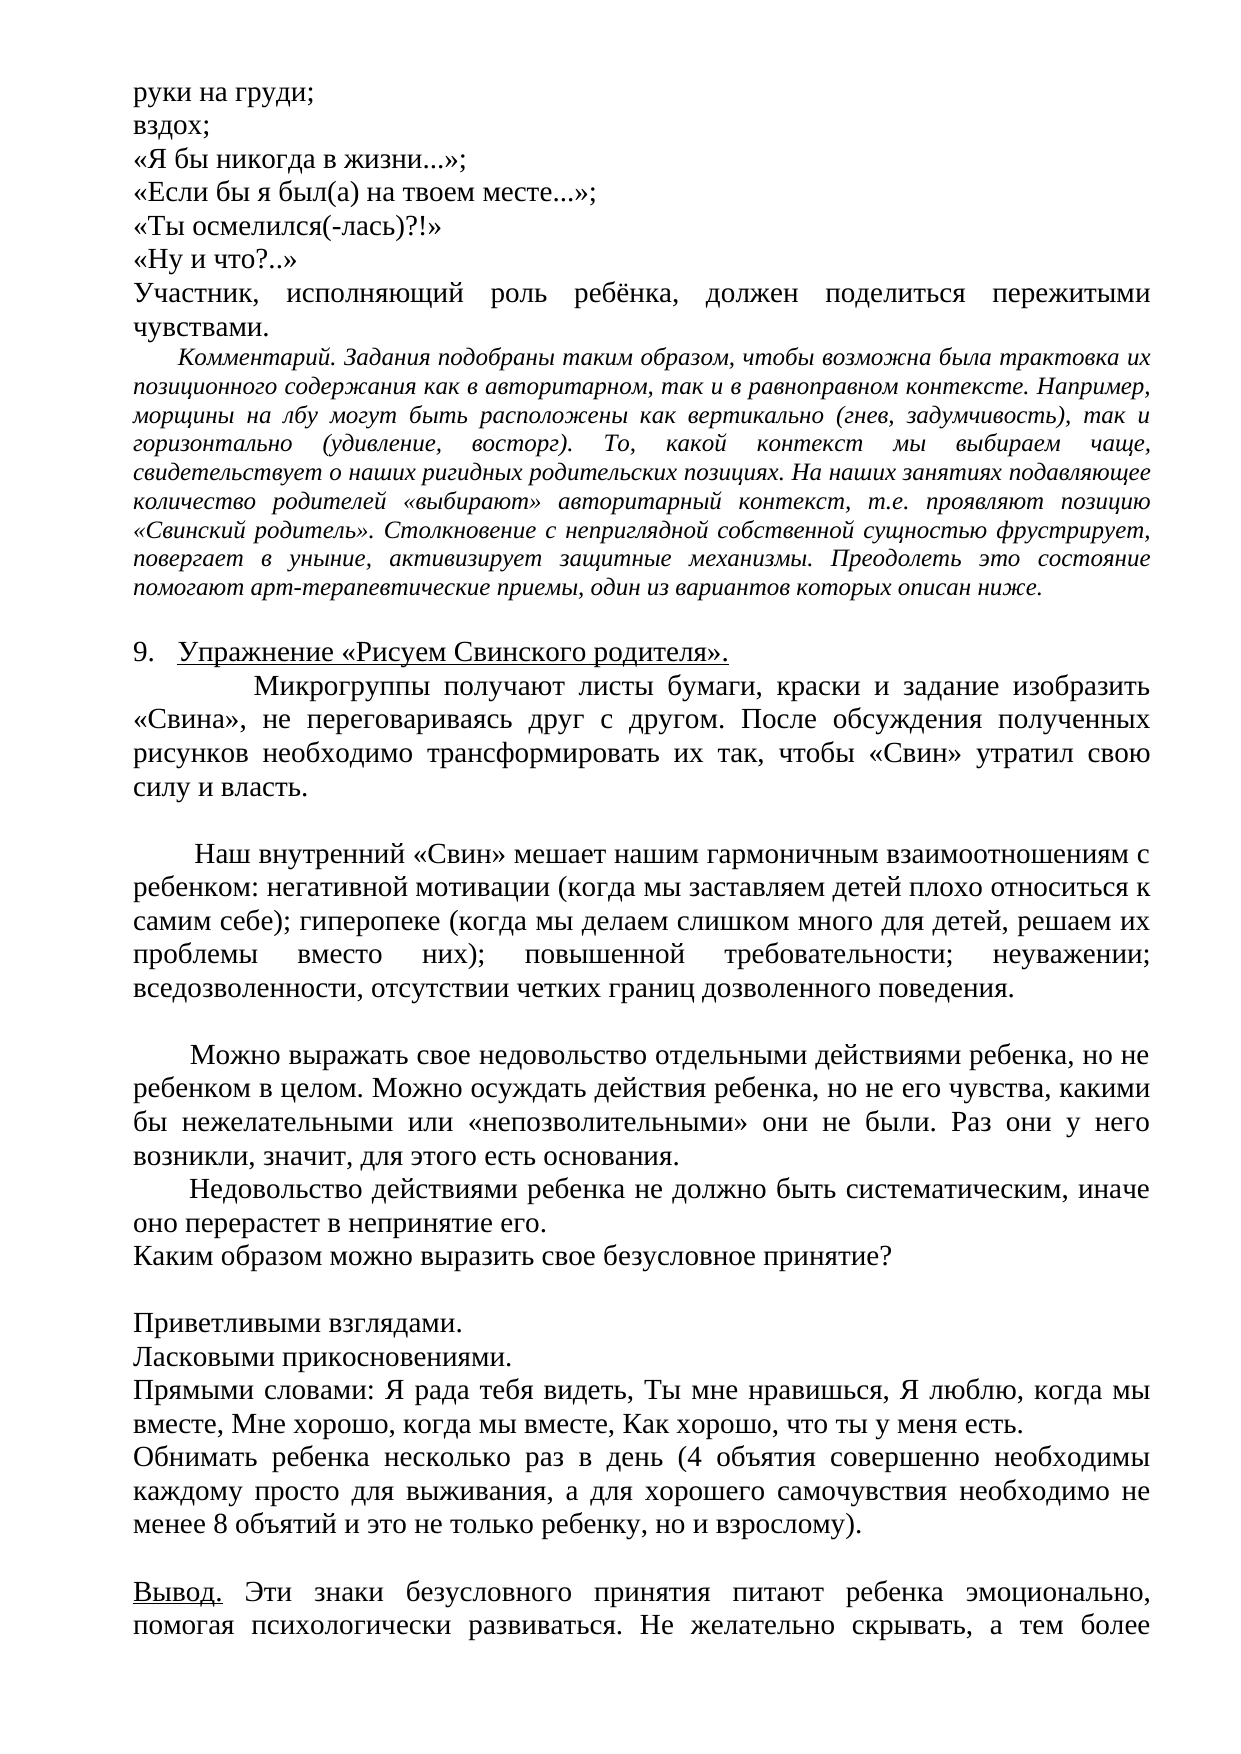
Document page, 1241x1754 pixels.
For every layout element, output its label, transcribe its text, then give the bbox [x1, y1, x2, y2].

list Упражнение «Рисуем Свинского родителя». [133, 634, 1152, 668]
text Недовольство действиями ребенка не должно быть систематическим, иначе оно перерастет в непринятие его. [133, 1171, 1152, 1238]
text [133, 1574, 1152, 1641]
text «Если бы я был(а) на твоем месте...»; [133, 174, 1152, 208]
text «Я бы никогда в жизни...»; [133, 141, 1152, 174]
text Каким образом можно выразить свое безусловное принятие? [133, 1238, 1152, 1272]
text Обнимать ребенка несколько раз в день (4 объятия совершенно необходимы каждому просто для выживания, а для хорошего самочувствия необходимо не менее 8 объятий и это не только ребенку, но и взрослому). [133, 1439, 1152, 1540]
text руки на груди; [133, 74, 1152, 107]
text Участник, исполняющий роль ребёнка, должен поделиться пережитыми чувствами. [133, 275, 1152, 342]
text Можно выражать свое недовольство отдельными действиями ребенка, но не ребенком в целом. Можно осуждать действия ребенка, но не его чувства, какими бы нежелательными или «непозволительными» они не были. Раз они у него возникли, значит, для этого есть основания. [133, 1037, 1152, 1171]
text «Ну и что?..» [133, 242, 1152, 275]
text Ласковыми прикосновениями. [133, 1339, 1152, 1372]
text Наш внутренний «Свин» мешает нашим гармоничным взаимоотношениям с ребенком: негативной мотивации (когда мы заставляем детей плохо относиться к самим себе); гиперопеке (когда мы делаем слишком много для детей, решаем их проблемы вместо них); повышенной требовательности; неуважении; вседозволенности, отсутствии четких границ дозволенного поведения. [133, 836, 1152, 1003]
text вздох; [133, 107, 1152, 141]
text «Ты осмелился(-лась)?!» [133, 208, 1152, 242]
text Комментарий. Задания подобраны таким образом, чтобы возможна была трактовка их позиционного содержания как в авторитарном, так и в равноправном контексте. Например, морщины на лбу могут быть расположены как вертикально (гнев, задумчивость), так и горизонтально (удивление, восторг). То, какой контекст мы выбираем чаще, свидетельствует о наших ригидных родительских позициях. На наших занятиях подавляющее количество родителей «выбирают» авторитарный контекст, т.е. проявляют позицию «Свинский родитель». Столкновение с неприглядной собственной сущностью фрустрирует, повергает в уныние, активизирует защитные механизмы. Преодолеть это состояние помогают арт-терапевтические приемы, один из вариантов которых описан ниже. [133, 342, 1152, 601]
text Прямыми словами: Я рада тебя видеть, Ты мне нравишься, Я люблю, когда мы вместе, Мне хорошо, когда мы вместе, Как хорошо, что ты у меня есть. [133, 1372, 1152, 1439]
text Микрогруппы получают листы бумаги, краски и задание изобразить «Свина», не переговариваясь друг с другом. После обсуждения полученных рисунков необходимо трансформировать их так, чтобы «Свин» утратил свою силу и власть. [133, 668, 1152, 802]
text Приветливыми взглядами. [133, 1305, 1152, 1339]
